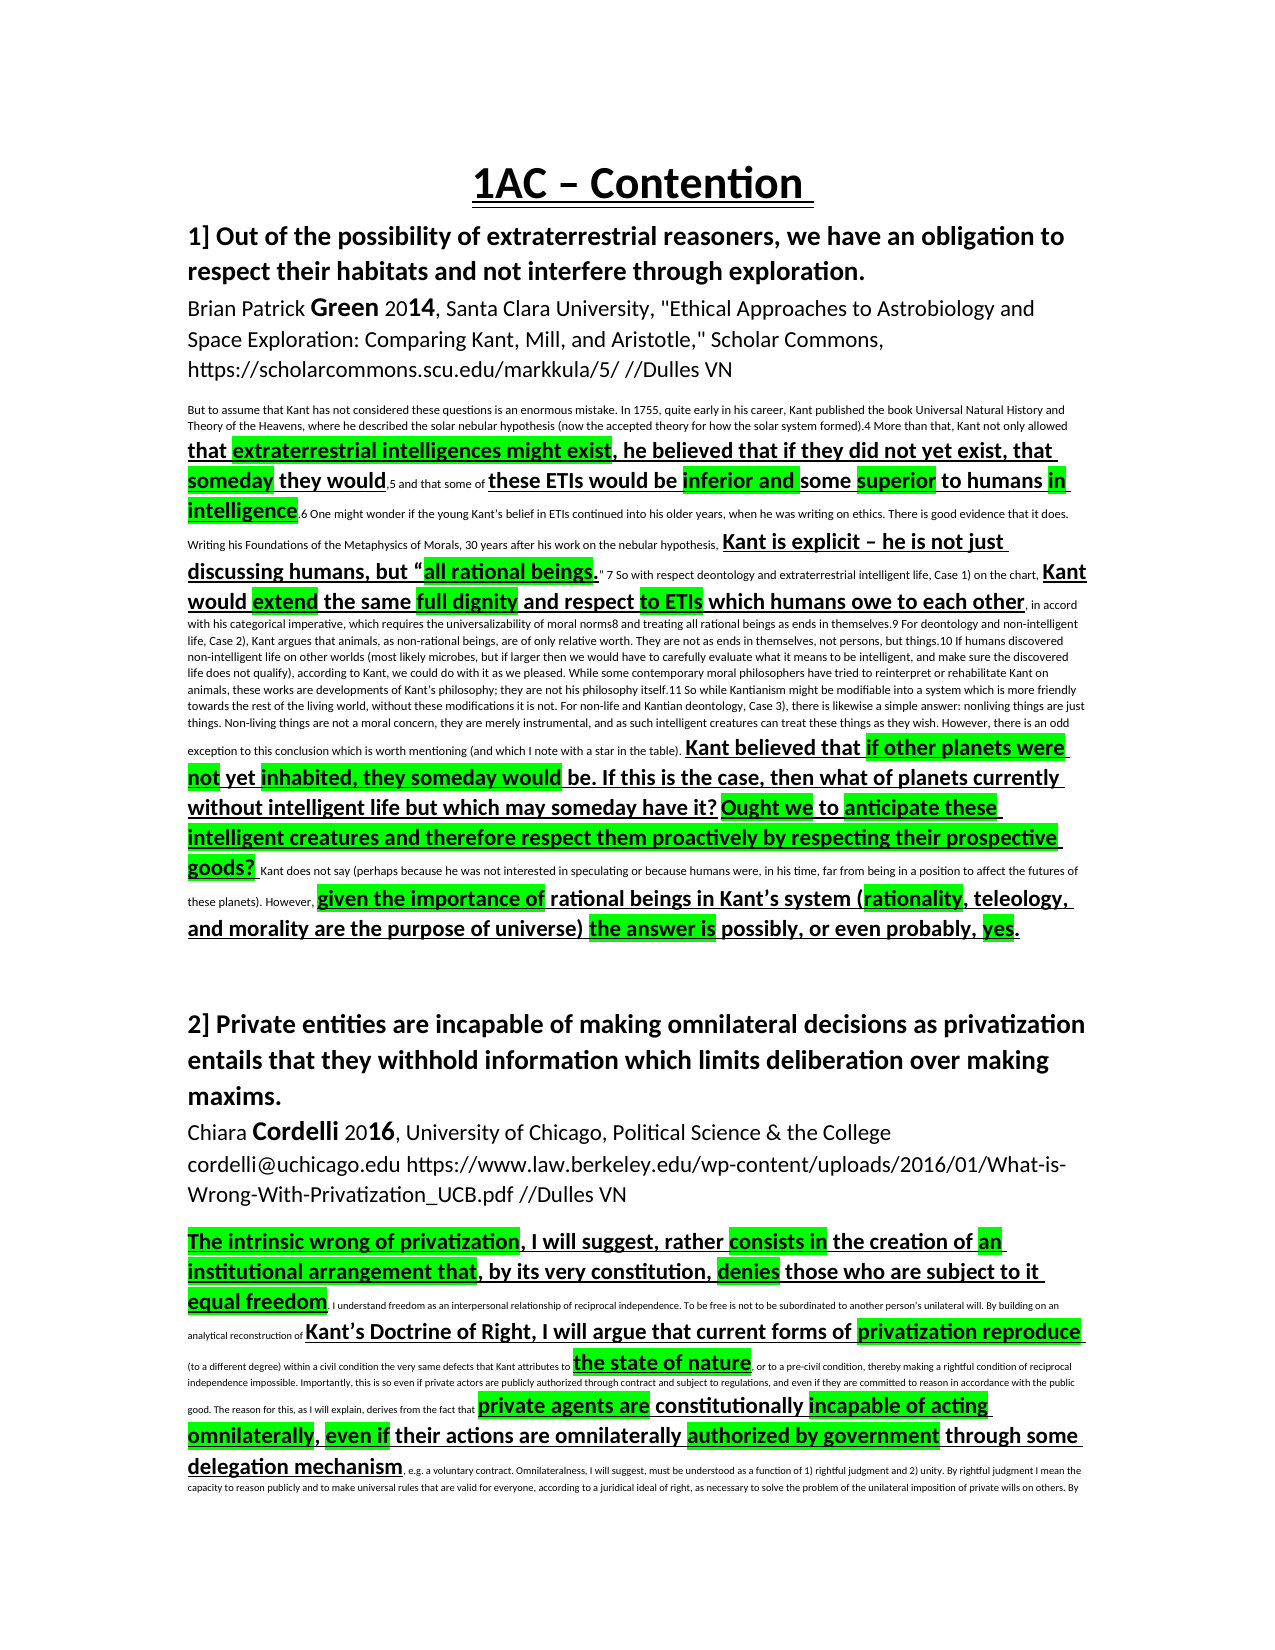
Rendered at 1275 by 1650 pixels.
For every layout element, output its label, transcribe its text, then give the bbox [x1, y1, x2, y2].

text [187, 1227, 1087, 1493]
subtitle 1AC – Contention [187, 154, 1087, 210]
text But to assume that Kant has not considered these questions is an enormous mistake. In 1755, quite early in his career, Kant published the book Universal Natural History and Theory of the Heavens, where he described the solar nebular hypothesis (now the accepted theory for how the solar system formed).4 More than that, Kant not only allowed that extraterrestrial intelligences might exist, he believed that if they did not yet exist, that someday they would,5 and that some of these ETIs would be inferior and some superior to humans in intelligence.6 One might wonder if the young Kant’s belief in ETIs continued into his older years, when he was writing on ethics. There is good evidence that it does. Writing his Foundations of the Metaphysics of Morals, 30 years after his work on the nebular hypothesis, Kant is explicit – he is not just discussing humans, but “all rational beings.” 7 So with respect deontology and extraterrestrial intelligent life, Case 1) on the chart, Kant would extend the same full dignity and respect to ETIs which humans owe to each other, in accord with his categorical imperative, which requires the universalizability of moral norms8 and treating all rational beings as ends in themselves.9 For deontology and non-intelligent life, Case 2), Kant argues that animals, as non-rational beings, are of only relative worth. They are not as ends in themselves, not persons, but things.10 If humans discovered non-intelligent life on other worlds (most likely microbes, but if larger then we would have to carefully evaluate what it means to be intelligent, and make sure the discovered life does not qualify), according to Kant, we could do with it as we pleased. While some contemporary moral philosophers have tried to reinterpret or rehabilitate Kant on animals, these works are developments of Kant’s philosophy; they are not his philosophy itself.11 So while Kantianism might be modifiable into a system which is more friendly towards the rest of the living world, without these modifications it is not. For non-life and Kantian deontology, Case 3), there is likewise a simple answer: nonliving things are just things. Non-living things are not a moral concern, they are merely instrumental, and as such intelligent creatures can treat these things as they wish. However, there is an odd exception to this conclusion which is worth mentioning (and which I note with a star in the table). Kant believed that if other planets were not yet inhabited, they someday would be. If this is the case, then what of planets currently without intelligent life but which may someday have it? Ought we to anticipate these intelligent creatures and therefore respect them proactively by respecting their prospective goods? Kant does not say (perhaps because he was not interested in speculating or because humans were, in his time, far from being in a position to affect the futures of these planets). However, given the importance of rational beings in Kant’s system (rationality, teleology, and morality are the purpose of universe) the answer is possibly, or even probably, yes. [187, 402, 1087, 942]
text Chiara Cordelli 2016, University of Chicago, Political Science & the College cordelli@uchicago.edu https://www.law.berkeley.edu/wp-content/uploads/2016/01/What-is-Wrong-With-Privatization_UCB.pdf //Dulles VN [187, 1114, 1087, 1208]
subtitle 2] Private entities are incapable of making omnilateral decisions as privatization entails that they withhold information which limits deliberation over making maxims. [187, 1008, 1087, 1112]
subtitle 1] Out of the possibility of extraterrestrial reasoners, we have an obligation to respect their habitats and not interfere through exploration. [187, 219, 1087, 287]
text Brian Patrick Green 2014, Santa Clara University, "Ethical Approaches to Astrobiology and Space Exploration: Comparing Kant, Mill, and Aristotle," Scholar Commons, https://scholarcommons.scu.edu/markkula/5/ //Dulles VN [187, 290, 1087, 383]
